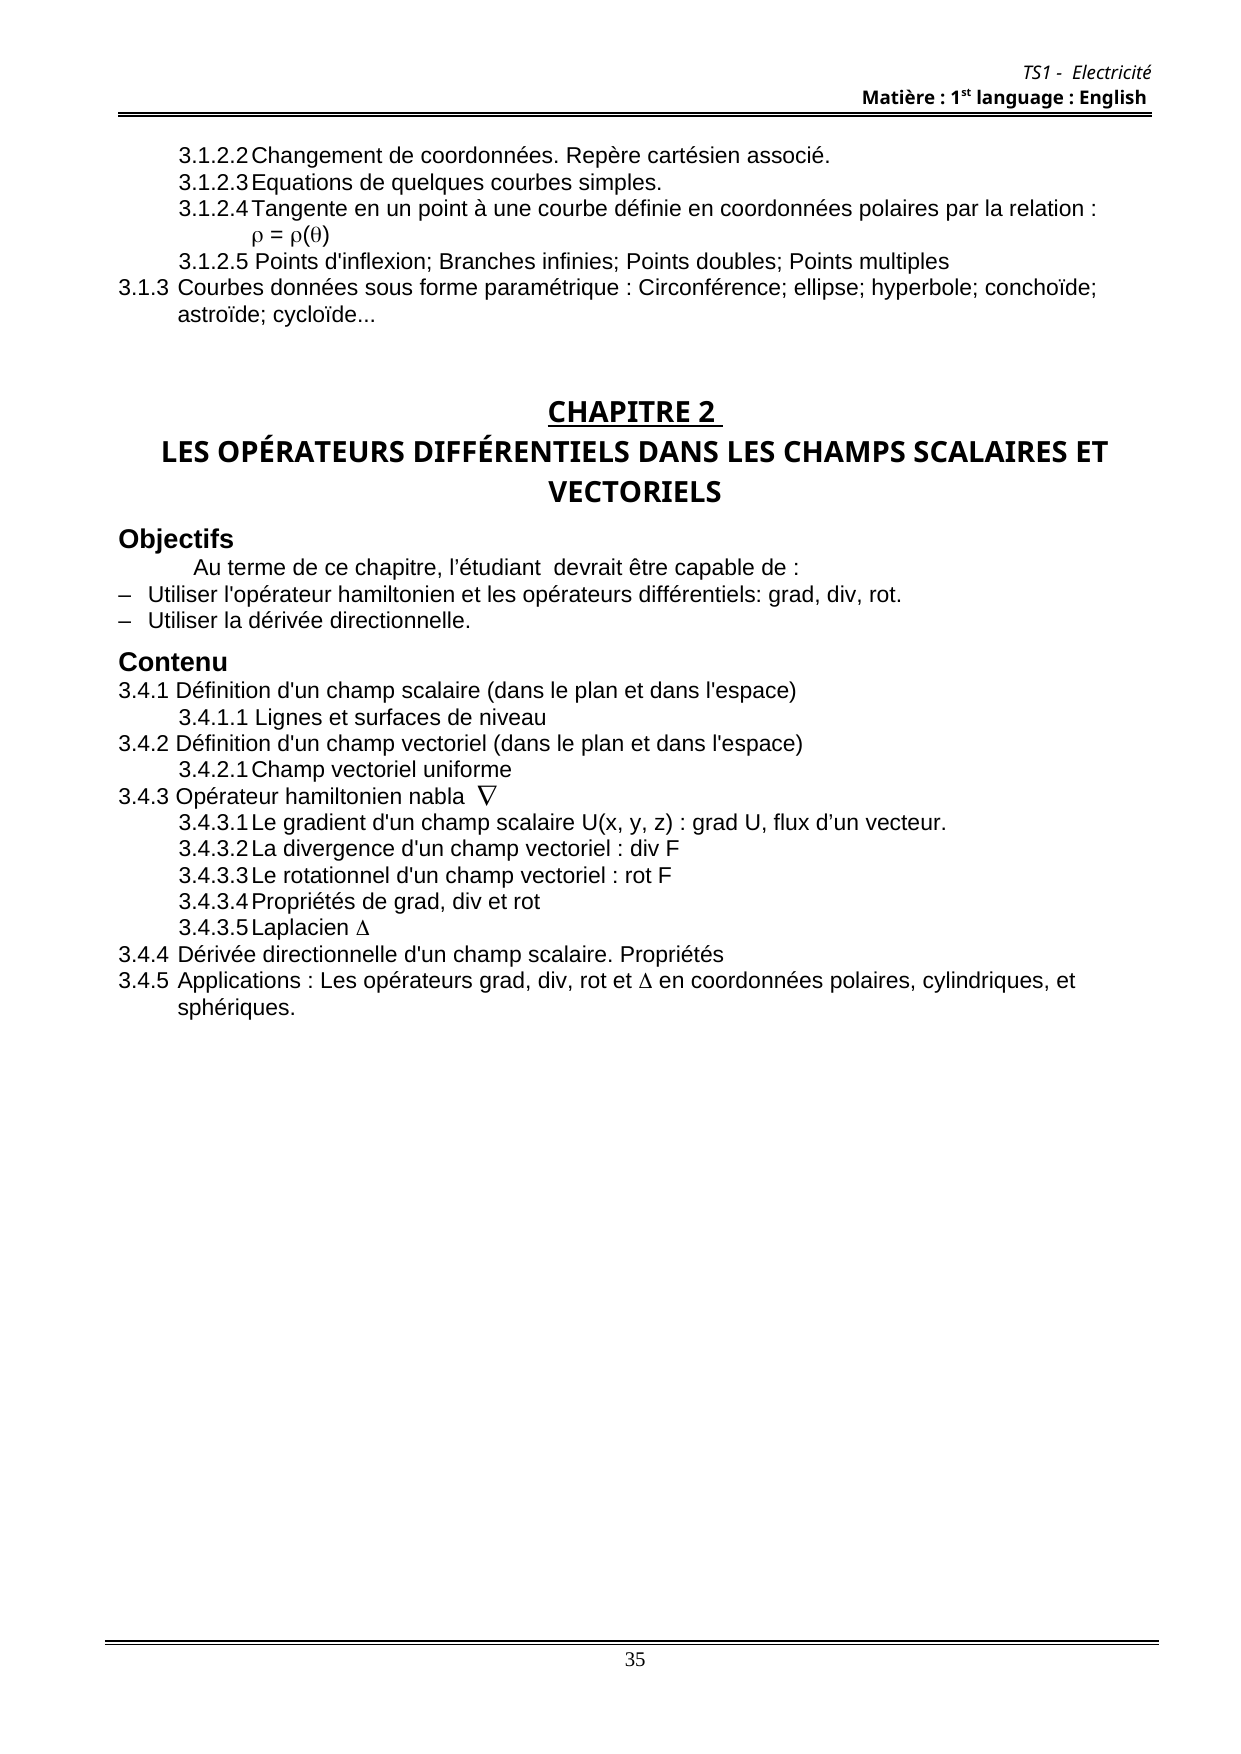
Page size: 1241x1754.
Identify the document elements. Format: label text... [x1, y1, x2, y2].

subtitle Objectifs [118, 523, 1152, 554]
text 3.1.2.4 Tangente en un point à une courbe définie en coordonnées polaires par la relation : = () [178, 195, 1152, 248]
title Chapitre 2 Les opérateurs différentiels dans les champs scalaires et vectoriels [118, 392, 1152, 511]
text 3.1.3 Courbes données sous forme paramétrique : Circonférence; ellipse; hyperbole; conchoïde; astroïde; cycloïde... [118, 274, 1142, 327]
text 3.4.3.4 Propriétés de grad, div et rot [178, 888, 1152, 914]
text 3.1.2.5 Points d'inflexion; Branches infinies; Points doubles; Points multiples [178, 248, 1152, 274]
text – Utiliser l'opérateur hamiltonien et les opérateurs différentiels: grad, div, rot. [118, 581, 1152, 607]
text 3.4.3.2 La divergence d'un champ vectoriel : div F [178, 835, 1152, 862]
text 3.4.1.1 Lignes et surfaces de niveau [178, 703, 1152, 730]
text 3.4.3.1 Le gradient d'un champ scalaire U(x, y, z) : grad U, flux d’un vecteur. [178, 809, 1152, 835]
subtitle Contenu [118, 646, 1152, 677]
text 3.4.5 Applications : Les opérateurs grad, div, rot et en coordonnées polaires, cylindriques, et sphériques. [118, 967, 1142, 1020]
text Au terme de ce chapitre, l’étudiant devrait être capable de : [148, 554, 1152, 581]
text 3.4.2 Définition d'un champ vectoriel (dans le plan et dans l'espace) [118, 730, 1142, 756]
text 3.4.3 Opérateur hamiltonien nabla [118, 783, 1142, 809]
text 3.4.4 Dérivée directionnelle d'un champ scalaire. Propriétés [118, 941, 1142, 967]
text 3.1.2.2 Changement de coordonnées. Repère cartésien associé. [178, 142, 1152, 169]
text 3.4.1 Définition d'un champ scalaire (dans le plan et dans l'espace) [118, 677, 1142, 703]
text – Utiliser la dérivée directionnelle. [118, 607, 1152, 633]
text 3.1.2.3 Equations de quelques courbes simples. [178, 169, 1152, 195]
text 3.4.2.1 Champ vectoriel uniforme [178, 756, 1152, 783]
text 3.4.3.3 Le rotationnel d'un champ vectoriel : rot F [178, 862, 1152, 888]
text 3.4.3.5 Laplacien [178, 914, 1152, 941]
